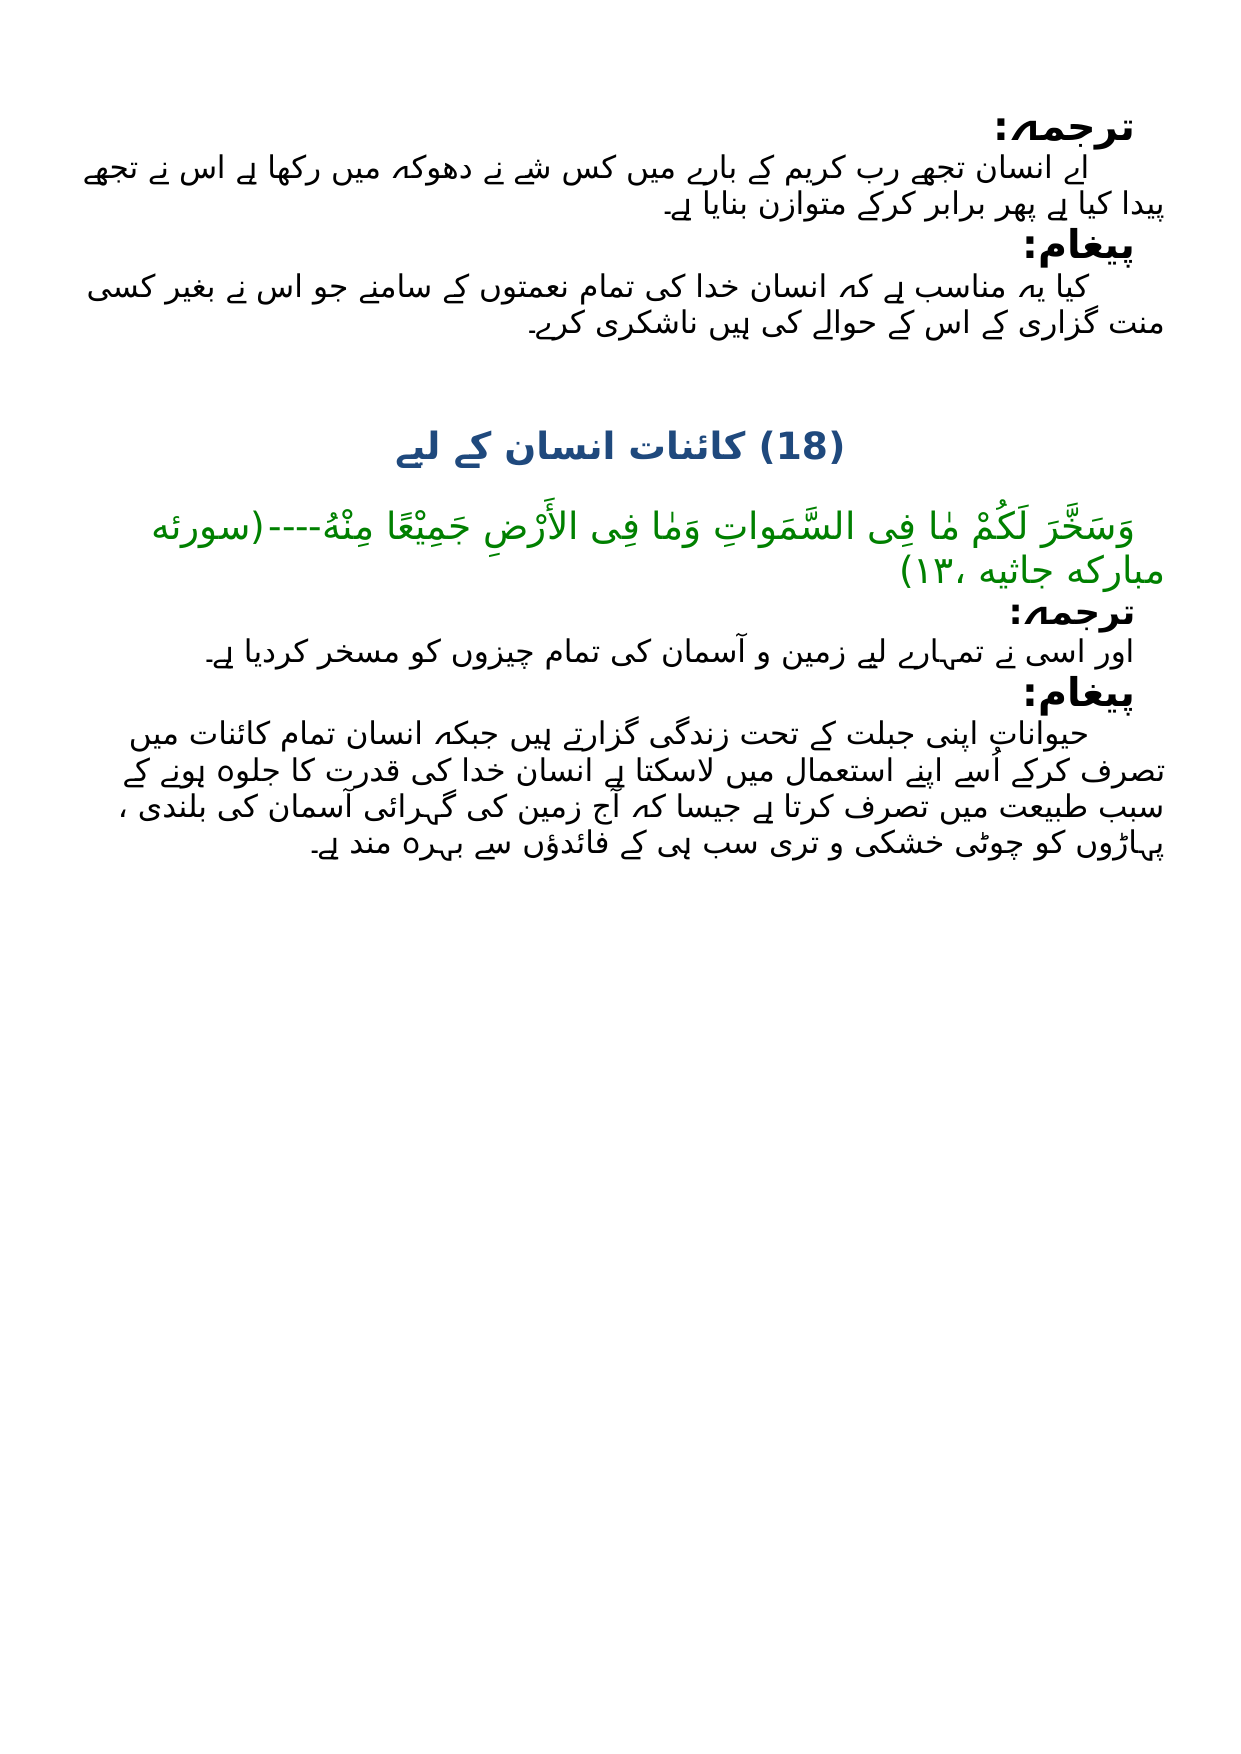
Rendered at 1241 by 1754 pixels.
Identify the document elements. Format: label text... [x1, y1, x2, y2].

text ترجمہ: [75, 592, 1165, 633]
text ترجمہ: [75, 103, 1165, 149]
subtitle (18) کائنات انسان کے لیے [75, 425, 1165, 469]
text پیغام: [75, 222, 1165, 268]
text وَسَخَّرَ لَکُمْ مٰا فِی السَّمَواتِ وَمٰا فِی الأَرْضِ جَمِیْعًا مِنْهُ---- (سورئه مبارکه جاثیه ،١٣) [75, 504, 1165, 592]
text اور اسی نے تمہارے لیے زمین و آسمان کی تمام چیزوں کو مسخر کردیا ہے۔ [75, 633, 1165, 669]
text پیغام: [75, 669, 1165, 716]
text اے انسان تجھے رب کریم کے بارے میں کس شے نے دھوکہ میں رکھا ہے اس نے تجھے پیدا کیا ہے پھر برابر کرکے متوازن بنایا ہے۔ [75, 149, 1165, 222]
text کیا یہ مناسب ہے کہ انسان خدا کی تمام نعمتوں کے سامنے جو اس نے بغیر کسی منت گزاری کے اس کے حوالے کی ہیں ناشکری کرے۔ [75, 268, 1165, 341]
text حیوانات اپنی جبلت کے تحت زندگی گزارتے ہیں جبکہ انسان تمام کائنات میں تصرف کرکے اُسے اپنے استعمال میں لاسکتا ہے انسان خدا کی قدرت کا جلوہ ہونے کے سبب طبیعت میں تصرف کرتا ہے جیسا کہ آج زمین کی گہرائی آسمان کی بلندی ، پہاڑوں کو چوٹی خشکی و تری سب ہی کے فائدؤں سے بہرہ مند ہے۔ [75, 716, 1165, 861]
